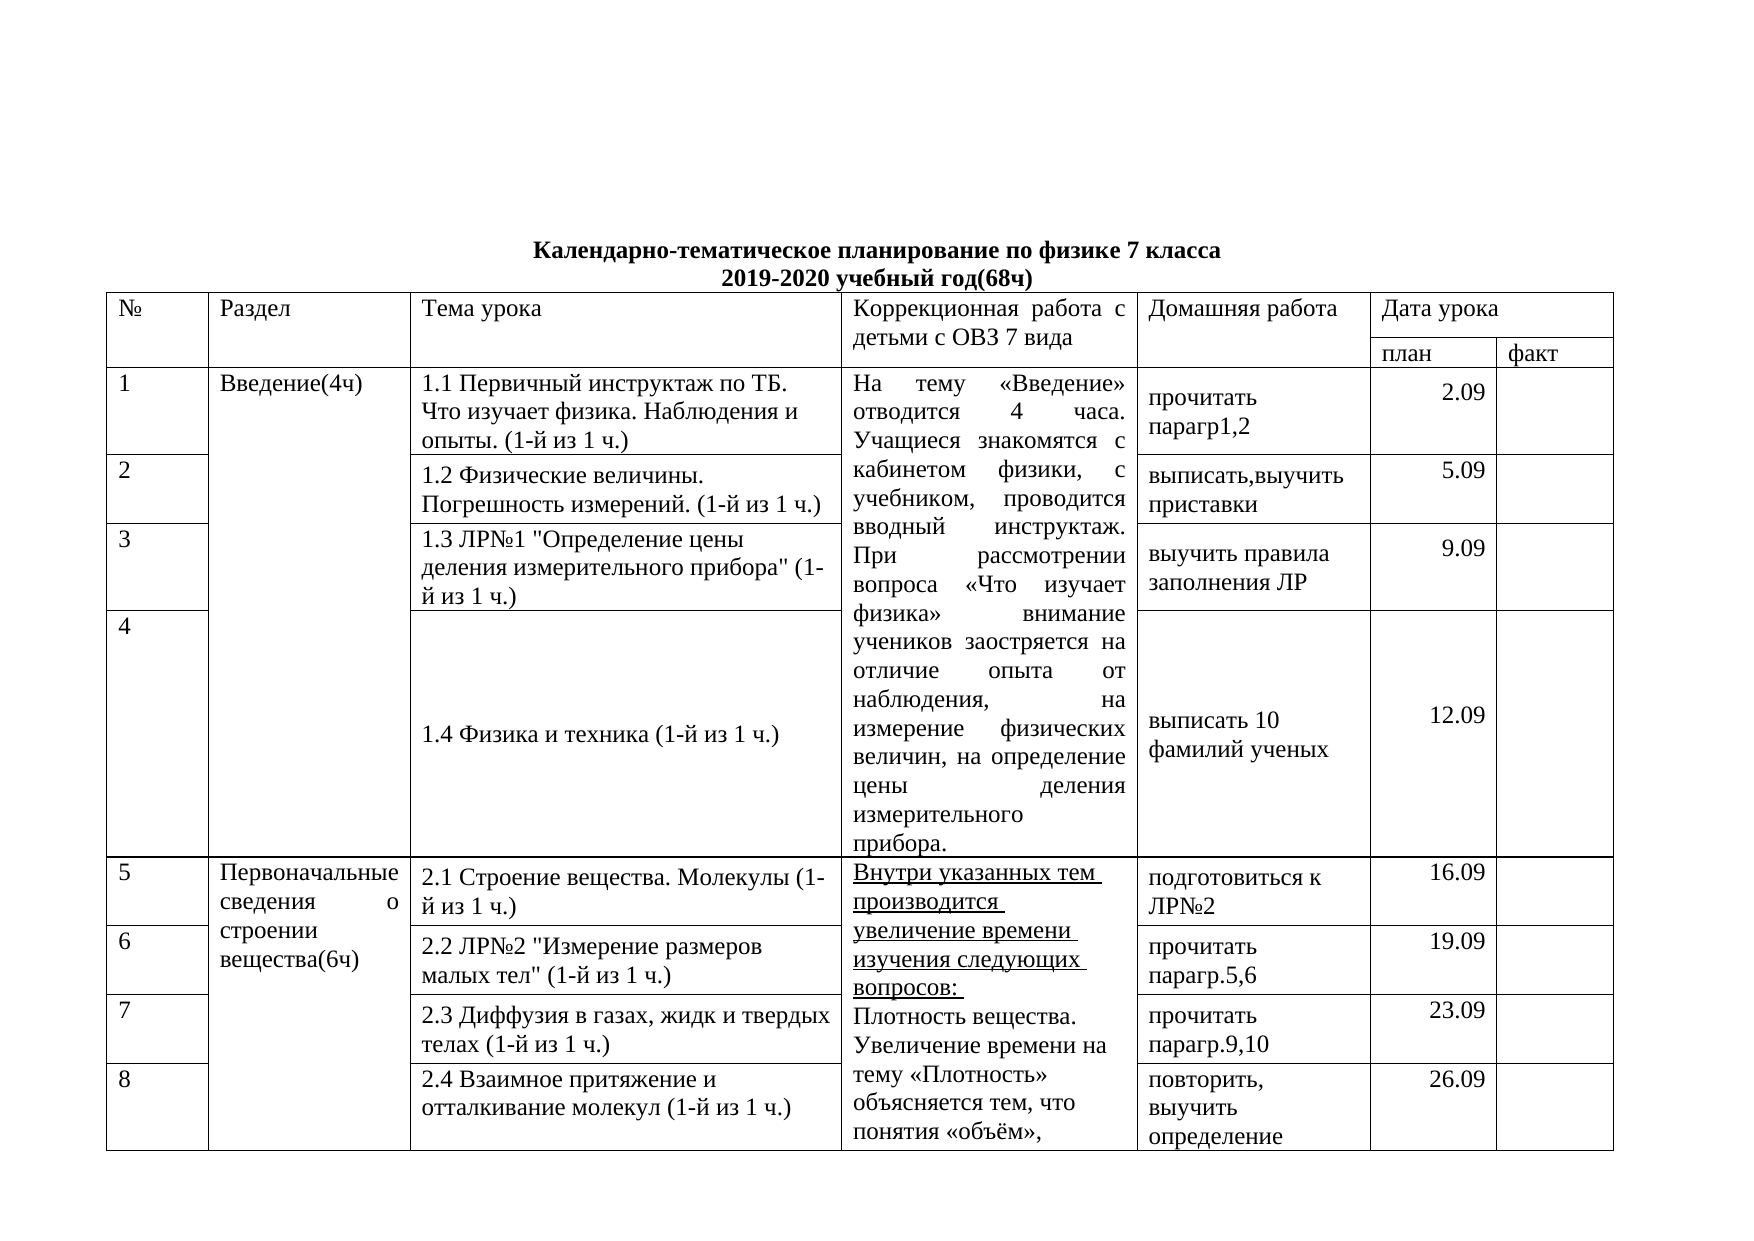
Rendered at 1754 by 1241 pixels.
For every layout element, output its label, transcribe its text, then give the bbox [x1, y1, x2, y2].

table_cell [1497, 1064, 1613, 1150]
table_header Коррекционная работа с детьми с ОВЗ 7 вида [842, 293, 1137, 367]
table_cell прочитать парагр1,2 [1138, 368, 1370, 454]
table_cell 1.2 Физические величины. Погрешность измерений. (1-й из 1 ч.) [411, 455, 841, 523]
table_cell 16.09 [1371, 858, 1496, 925]
table_cell 2.09 [1371, 368, 1496, 454]
table_cell 7 [107, 995, 208, 1063]
table_cell Первоначальные сведения о строении вещества(6ч) [209, 858, 410, 1150]
table_cell [1497, 524, 1613, 610]
table_cell 1.4 Физика и техника (1-й из 1 ч.) [411, 611, 841, 856]
table_cell 2.4 Взаимное притяжение и отталкивание молекул (1-й из 1 ч.) [411, 1064, 841, 1150]
table_cell На тему «Введение» отводится 4 часа. Учащиеся знакомятся с кабинетом физики, с учебником, проводится вводный инструктаж. При рассмотрении вопроса «Что изучает физика» внимание учеников заостряется на отличие опыта от наблюдения, на измерение физических величин, на определение цены деления измерительного прибора. [842, 368, 1137, 856]
table_cell выписать 10 фамилий ученых [1138, 611, 1370, 856]
table_header Дата урока [1371, 293, 1613, 337]
table_cell 2.1 Строение вещества. Молекулы (1-й из 1 ч.) [411, 858, 841, 925]
table_cell 2 [107, 455, 208, 523]
table_cell 9.09 [1371, 524, 1496, 610]
table_cell 2.2 ЛР№2 "Измерение размеров малых тел" (1-й из 1 ч.) [411, 926, 841, 994]
table_cell факт [1497, 338, 1613, 367]
table_cell [1497, 926, 1613, 994]
table_cell 5 [107, 858, 208, 925]
table_cell Введение(4ч) [209, 368, 410, 856]
table_cell прочитать парагр.5,6 [1138, 926, 1370, 994]
table_cell [1497, 858, 1613, 925]
table_cell 1 [107, 368, 208, 454]
table_header Раздел [209, 293, 410, 367]
table_cell [1497, 368, 1613, 454]
table_header № [107, 293, 208, 367]
table_cell 5.09 [1371, 455, 1496, 523]
table_cell выписать,выучить приставки [1138, 455, 1370, 523]
table_cell 3 [107, 524, 208, 610]
table_cell план [1371, 338, 1496, 367]
table_header Тема урока [411, 293, 841, 367]
table_cell [1497, 455, 1613, 523]
table_cell 8 [107, 1064, 208, 1150]
table_cell 6 [107, 926, 208, 994]
table_cell подготовиться к ЛР№2 [1138, 858, 1370, 925]
table_cell 2.3 Диффузия в газах, жидк и твердых телах (1-й из 1 ч.) [411, 995, 841, 1063]
table_cell [1497, 611, 1613, 856]
text 2019-2020 учебный год(68ч) [118, 263, 1636, 292]
text Календарно-тематическое планирование по физике 7 класса [118, 235, 1636, 263]
table_header Домашняя работа [1138, 293, 1370, 367]
table_cell прочитать парагр.9,10 [1138, 995, 1370, 1063]
table_cell повторить, выучить определение [1138, 1064, 1370, 1150]
table_cell 1.1 Первичный инструктаж по ТБ. Что изучает физика. Наблюдения и опыты. (1-й из 1 ч.) [411, 368, 841, 454]
table_cell 4 [107, 611, 208, 856]
table_cell выучить правила заполнения ЛР [1138, 524, 1370, 610]
table_cell 19.09 [1371, 926, 1496, 994]
table_cell Внутри указанных тем производится увеличение времени изучения следующих вопросов: Плотность вещества. Увеличение времени на тему «Плотность» объясняется тем, что понятия «объём», «масса», «плотность» являются ключевыми для курса физики. Учащиеся постепенно подводятся к осмыслению понятия «плотность вещества», завершается тема соответствующей лабораторной работой. [842, 858, 1137, 1150]
table_cell [1497, 995, 1613, 1063]
table_cell 1.3 ЛР№1 "Определение цены деления измерительного прибора" (1-й из 1 ч.) [411, 524, 841, 610]
table_cell 12.09 [1371, 611, 1496, 856]
table_cell 26.09 [1371, 1064, 1496, 1150]
table_cell 23.09 [1371, 995, 1496, 1063]
